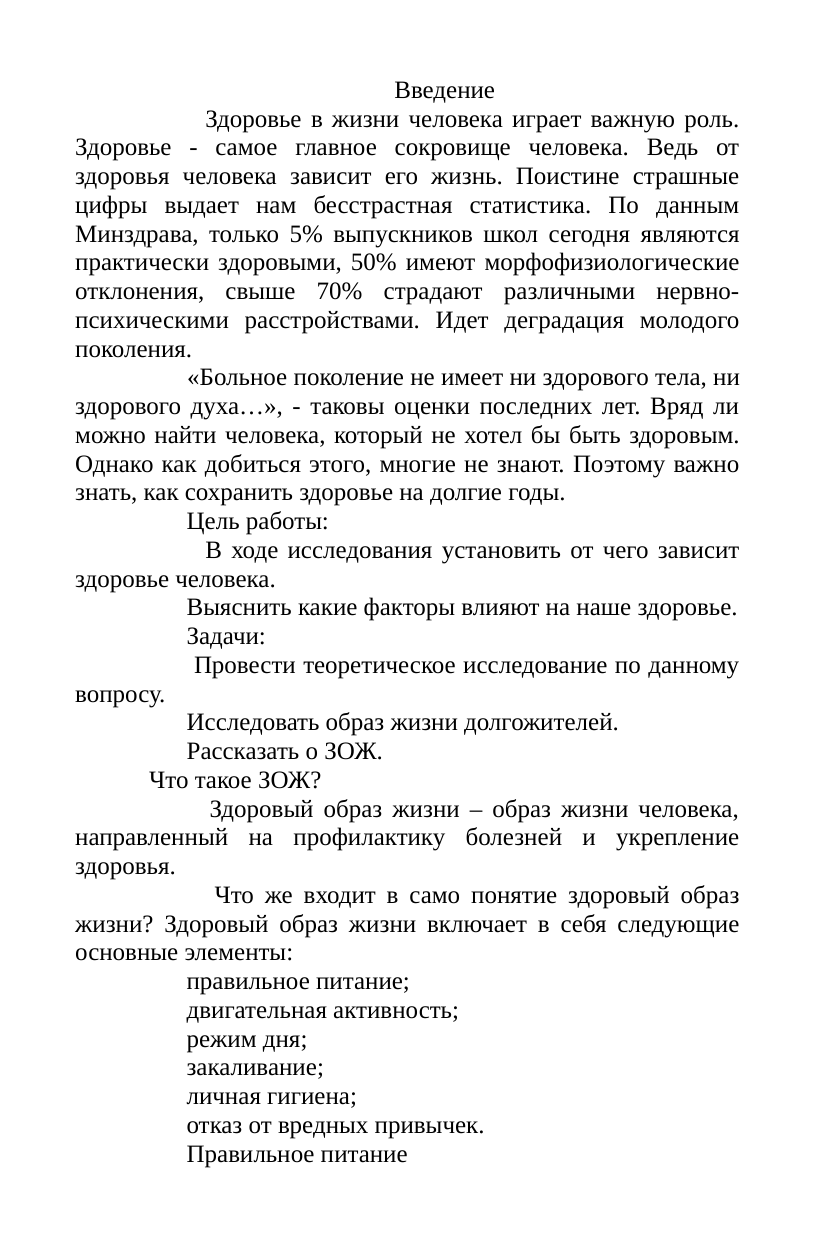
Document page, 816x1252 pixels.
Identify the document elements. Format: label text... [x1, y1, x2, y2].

text режим дня; [75, 1024, 740, 1052]
text Что такое ЗОЖ? [75, 765, 740, 794]
text Исследовать образ жизни долгожителей. [75, 707, 740, 736]
text «Больное поколение не имеет ни здорового тела, ни здорового духа…», - таковы оценки последних лет. Вряд ли можно найти человека, который не хотел бы быть здоровым. Однако как добиться этого, многие не знают. Поэтому важно знать, как сохранить здоровье на долгие годы. [75, 362, 740, 506]
text закаливание; [75, 1052, 740, 1081]
text правильное питание; [75, 966, 740, 995]
text личная гигиена; [75, 1081, 740, 1110]
text Провести теоретическое исследование по данному вопросу. [75, 650, 740, 707]
text Здоровый образ жизни – образ жизни человека, направленный на профилактику болезней и укрепление здоровья. [75, 794, 740, 880]
text Здоровье в жизни человека играет важную роль. Здоровье - самое главное сокровище человека. Ведь от здоровья человека зависит его жизнь. Поистине страшные цифры выдает нам бесстрастная статистика. По данным Минздрава, только 5% выпускников школ сегодня являются практически здоровыми, 50% имеют морфофизиологические отклонения, свыше 70% страдают различными нервно-психическими расстройствами. Идет деградация молодого поколения. [75, 104, 740, 362]
text В ходе исследования установить от чего зависит здоровье человека. [75, 535, 740, 592]
text Введение [75, 75, 740, 104]
text двигательная активность; [75, 995, 740, 1024]
text отказ от вредных привычек. [75, 1110, 740, 1139]
text Рассказать о ЗОЖ. [75, 736, 740, 765]
text Задачи: [75, 621, 740, 650]
text Выяснить какие факторы влияют на наше здоровье. [75, 592, 740, 621]
text Что же входит в само понятие здоровый образ жизни? Здоровый образ жизни включает в себя следующие основные элементы: [75, 880, 740, 966]
text Цель работы: [75, 506, 740, 535]
text Правильное питание [75, 1139, 740, 1167]
